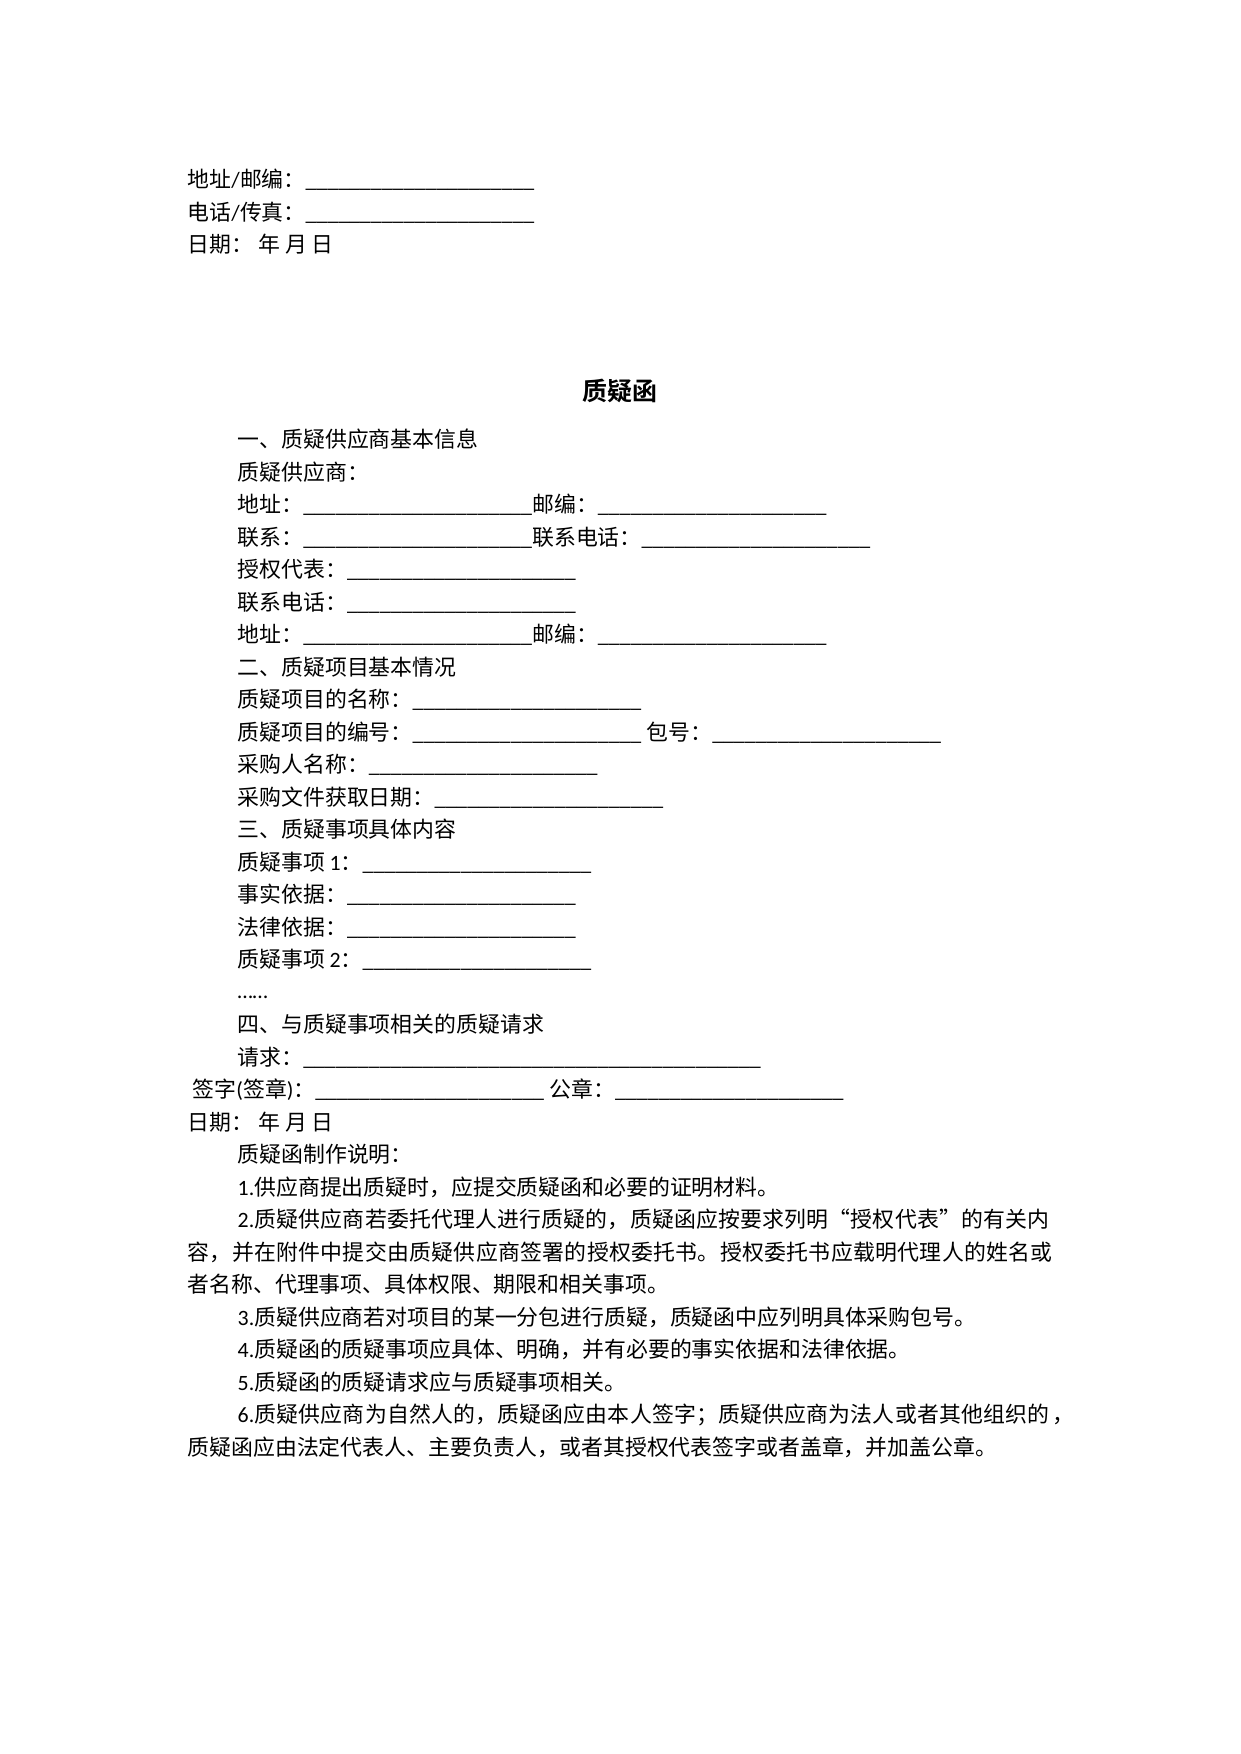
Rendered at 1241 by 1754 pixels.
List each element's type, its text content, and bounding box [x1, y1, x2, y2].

text 日期： 年 月 日 [187, 1104, 1053, 1137]
text 签字(签章)：_____________________ 公章：_____________________ [187, 1072, 1053, 1104]
text 质疑事项1：_____________________ [187, 844, 1053, 877]
text 三、质疑事项具体内容 [187, 812, 1053, 844]
text 质疑项目的名称：_____________________ [187, 682, 1053, 714]
text 3.质疑供应商若对项目的某一分包进行质疑，质疑函中应列明具体采购包号。 [187, 1299, 1053, 1332]
text 联系：_____________________联系电话：_____________________ [187, 519, 1053, 552]
text 地址：_____________________邮编：_____________________ [187, 487, 1053, 519]
text 一、质疑供应商基本信息 [187, 422, 1053, 454]
text 请求：__________________________________________ [187, 1039, 1053, 1072]
text 事实依据：_____________________ [187, 877, 1053, 909]
text 电话/传真：_____________________ [187, 194, 1053, 227]
text 质疑项目的编号：_____________________ 包号：_____________________ [187, 714, 1053, 747]
text 4.质疑函的质疑事项应具体、明确，并有必要的事实依据和法律依据。 [187, 1332, 1053, 1364]
text 法律依据：_____________________ [187, 909, 1053, 942]
text 1.供应商提出质疑时，应提交质疑函和必要的证明材料。 [187, 1169, 1053, 1202]
text 地址：_____________________邮编：_____________________ [187, 617, 1053, 649]
text 质疑供应商： [187, 454, 1053, 487]
text 采购人名称：_____________________ [187, 747, 1053, 779]
text 二、质疑项目基本情况 [187, 649, 1053, 682]
text 四、与质疑事项相关的质疑请求 [187, 1007, 1053, 1039]
text 质疑事项2：_____________________ [187, 942, 1053, 974]
text 5.质疑函的质疑请求应与质疑事项相关。 [187, 1364, 1053, 1397]
text 质疑函制作说明： [187, 1137, 1053, 1169]
text 联系电话：_____________________ [187, 584, 1053, 617]
text 采购文件获取日期：_____________________ [187, 779, 1053, 812]
text 质疑函 [187, 357, 1053, 422]
text 地址/邮编：_____________________ [187, 162, 1053, 194]
text 授权代表：_____________________ [187, 552, 1053, 584]
text 2.质疑供应商若委托代理人进行质疑的，质疑函应按要求列明“授权代表”的有关内容，并在附件中提交由质疑供应商签署的授权委托书。授权委托书应载明代理人的姓名或者名称、代理事项、具体权限、期限和相关事项。 [187, 1202, 1053, 1299]
text 6.质疑供应商为自然人的，质疑函应由本人签字；质疑供应商为法人或者其他组织的，质疑函应由法定代表人、主要负责人，或者其授权代表签字或者盖章，并加盖公章。 [187, 1397, 1053, 1462]
text …… [187, 974, 1053, 1007]
text 日期： 年 月 日 [187, 227, 1053, 259]
